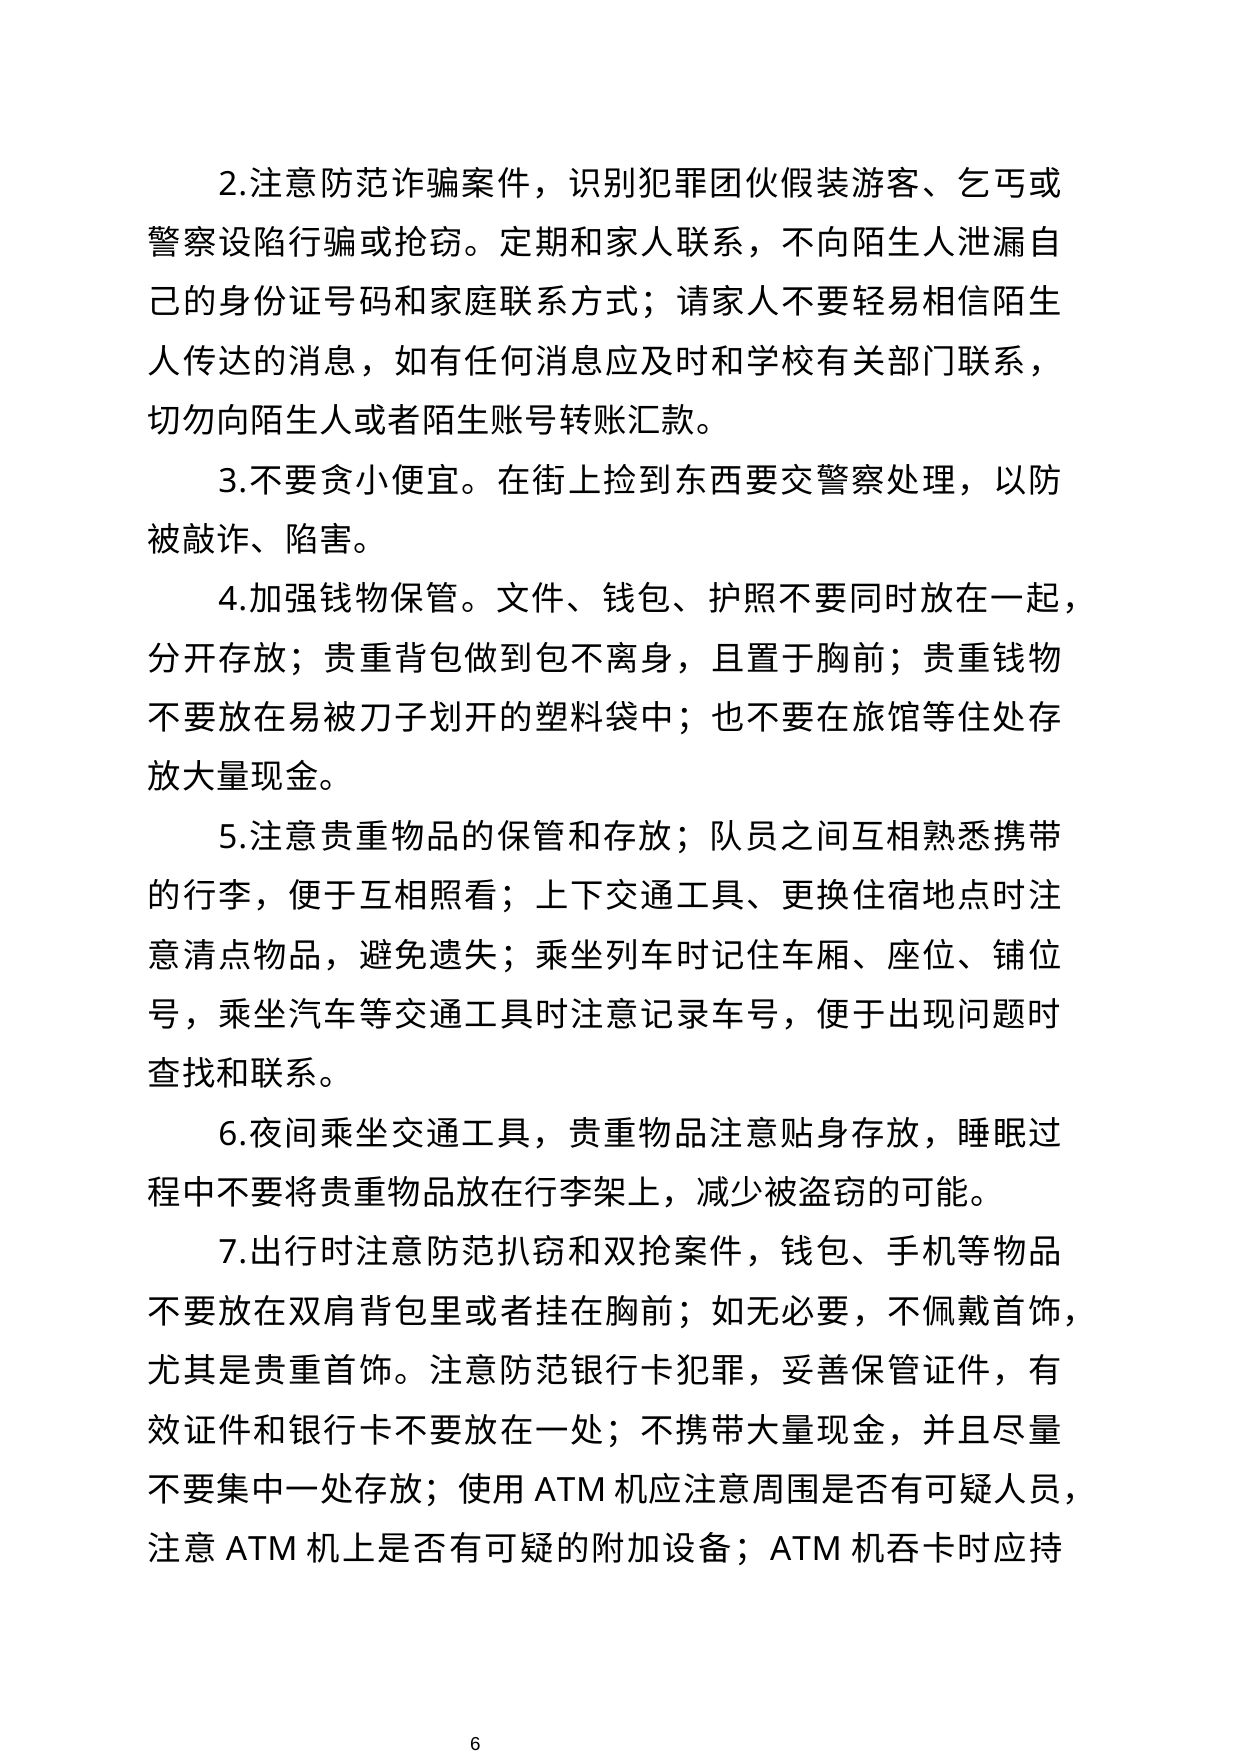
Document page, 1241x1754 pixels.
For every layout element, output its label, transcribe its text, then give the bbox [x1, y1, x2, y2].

text 3.不要贪小便宜。在街上捡到东西要交警察处理，以防被敲诈、陷害。 [148, 444, 1062, 563]
text 5.注意贵重物品的保管和存放；队员之间互相熟悉携带的行李，便于互相照看；上下交通工具、更换住宿地点时注意清点物品，避免遗失；乘坐列车时记住车厢、座位、铺位号，乘坐汽车等交通工具时注意记录车号，便于出现问题时查找和联系。 [148, 801, 1062, 1098]
text 6.夜间乘坐交通工具，贵重物品注意贴身存放，睡眠过程中不要将贵重物品放在行李架上，减少被盗窃的可能。 [148, 1098, 1062, 1216]
text 2.注意防范诈骗案件，识别犯罪团伙假装游客、乞丐或警察设陷行骗或抢窃。定期和家人联系，不向陌生人泄漏自己的身份证号码和家庭联系方式；请家人不要轻易相信陌生人传达的消息，如有任何消息应及时和学校有关部门联系，切勿向陌生人或者陌生账号转账汇款。 [148, 148, 1062, 444]
text 4.加强钱物保管。文件、钱包、护照不要同时放在一起，分开存放；贵重背包做到包不离身，且置于胸前；贵重钱物不要放在易被刀子划开的塑料袋中；也不要在旅馆等住处存放大量现金。 [148, 563, 1062, 801]
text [148, 1216, 1062, 1573]
